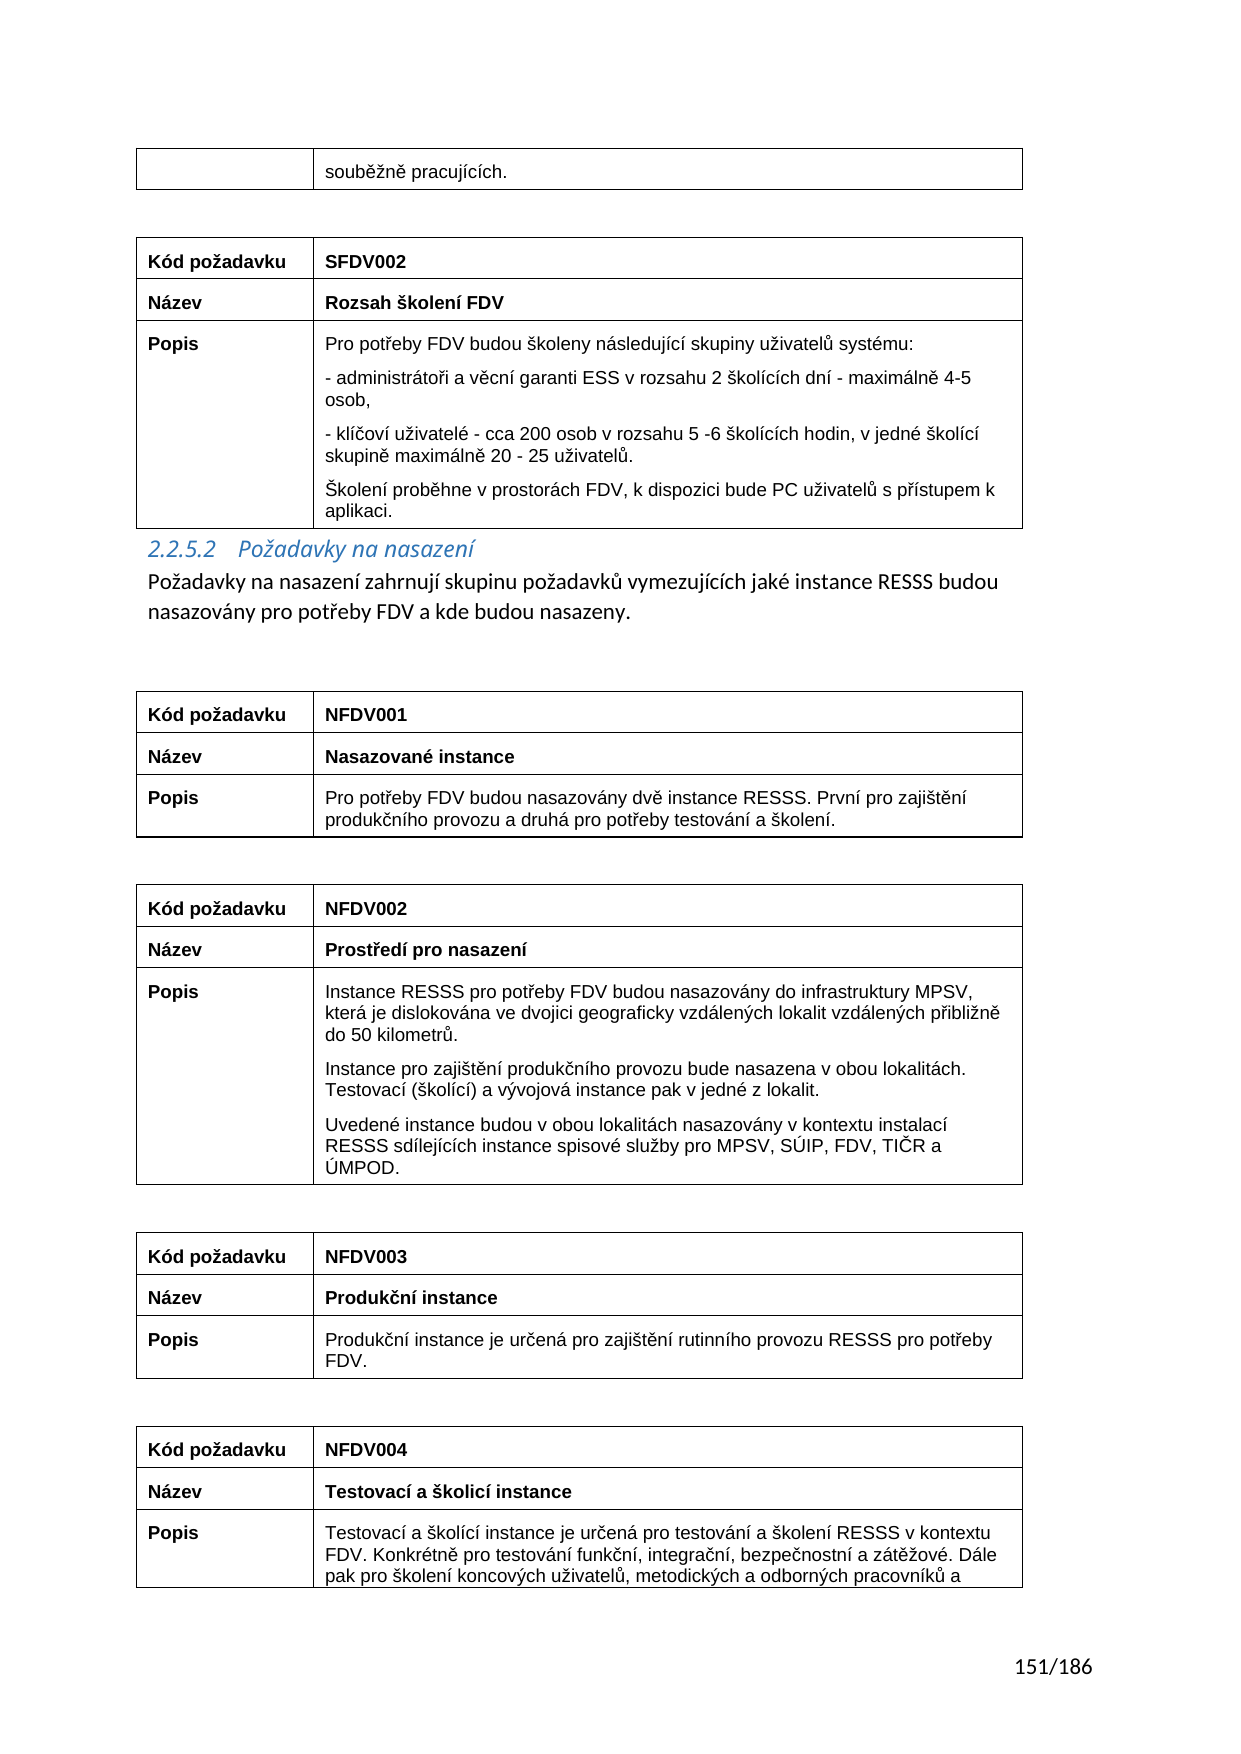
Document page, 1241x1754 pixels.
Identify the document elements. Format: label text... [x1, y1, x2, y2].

text Požadavky na nasazení zahrnují skupinu požadavků vymezujících jaké instance RESSS budou nasazovány pro potřeby FDV a kde budou nasazeny. [148, 567, 1093, 625]
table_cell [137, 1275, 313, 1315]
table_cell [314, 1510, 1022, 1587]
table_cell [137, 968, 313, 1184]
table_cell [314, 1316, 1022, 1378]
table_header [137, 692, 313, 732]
subtitle Požadavky na nasazení [148, 533, 1093, 564]
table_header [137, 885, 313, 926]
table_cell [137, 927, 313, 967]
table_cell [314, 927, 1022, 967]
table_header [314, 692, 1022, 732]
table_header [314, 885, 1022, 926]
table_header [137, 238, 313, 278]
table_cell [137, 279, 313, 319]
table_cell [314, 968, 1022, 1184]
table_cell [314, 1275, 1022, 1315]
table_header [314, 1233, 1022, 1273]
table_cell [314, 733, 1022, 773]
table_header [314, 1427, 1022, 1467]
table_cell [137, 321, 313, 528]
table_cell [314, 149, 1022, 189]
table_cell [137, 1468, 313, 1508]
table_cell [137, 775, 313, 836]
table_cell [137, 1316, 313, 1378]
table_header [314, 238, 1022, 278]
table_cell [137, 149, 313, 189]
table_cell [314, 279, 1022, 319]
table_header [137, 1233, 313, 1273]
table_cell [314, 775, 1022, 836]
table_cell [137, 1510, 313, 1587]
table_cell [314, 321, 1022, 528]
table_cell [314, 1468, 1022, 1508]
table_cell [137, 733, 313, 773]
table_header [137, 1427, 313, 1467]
